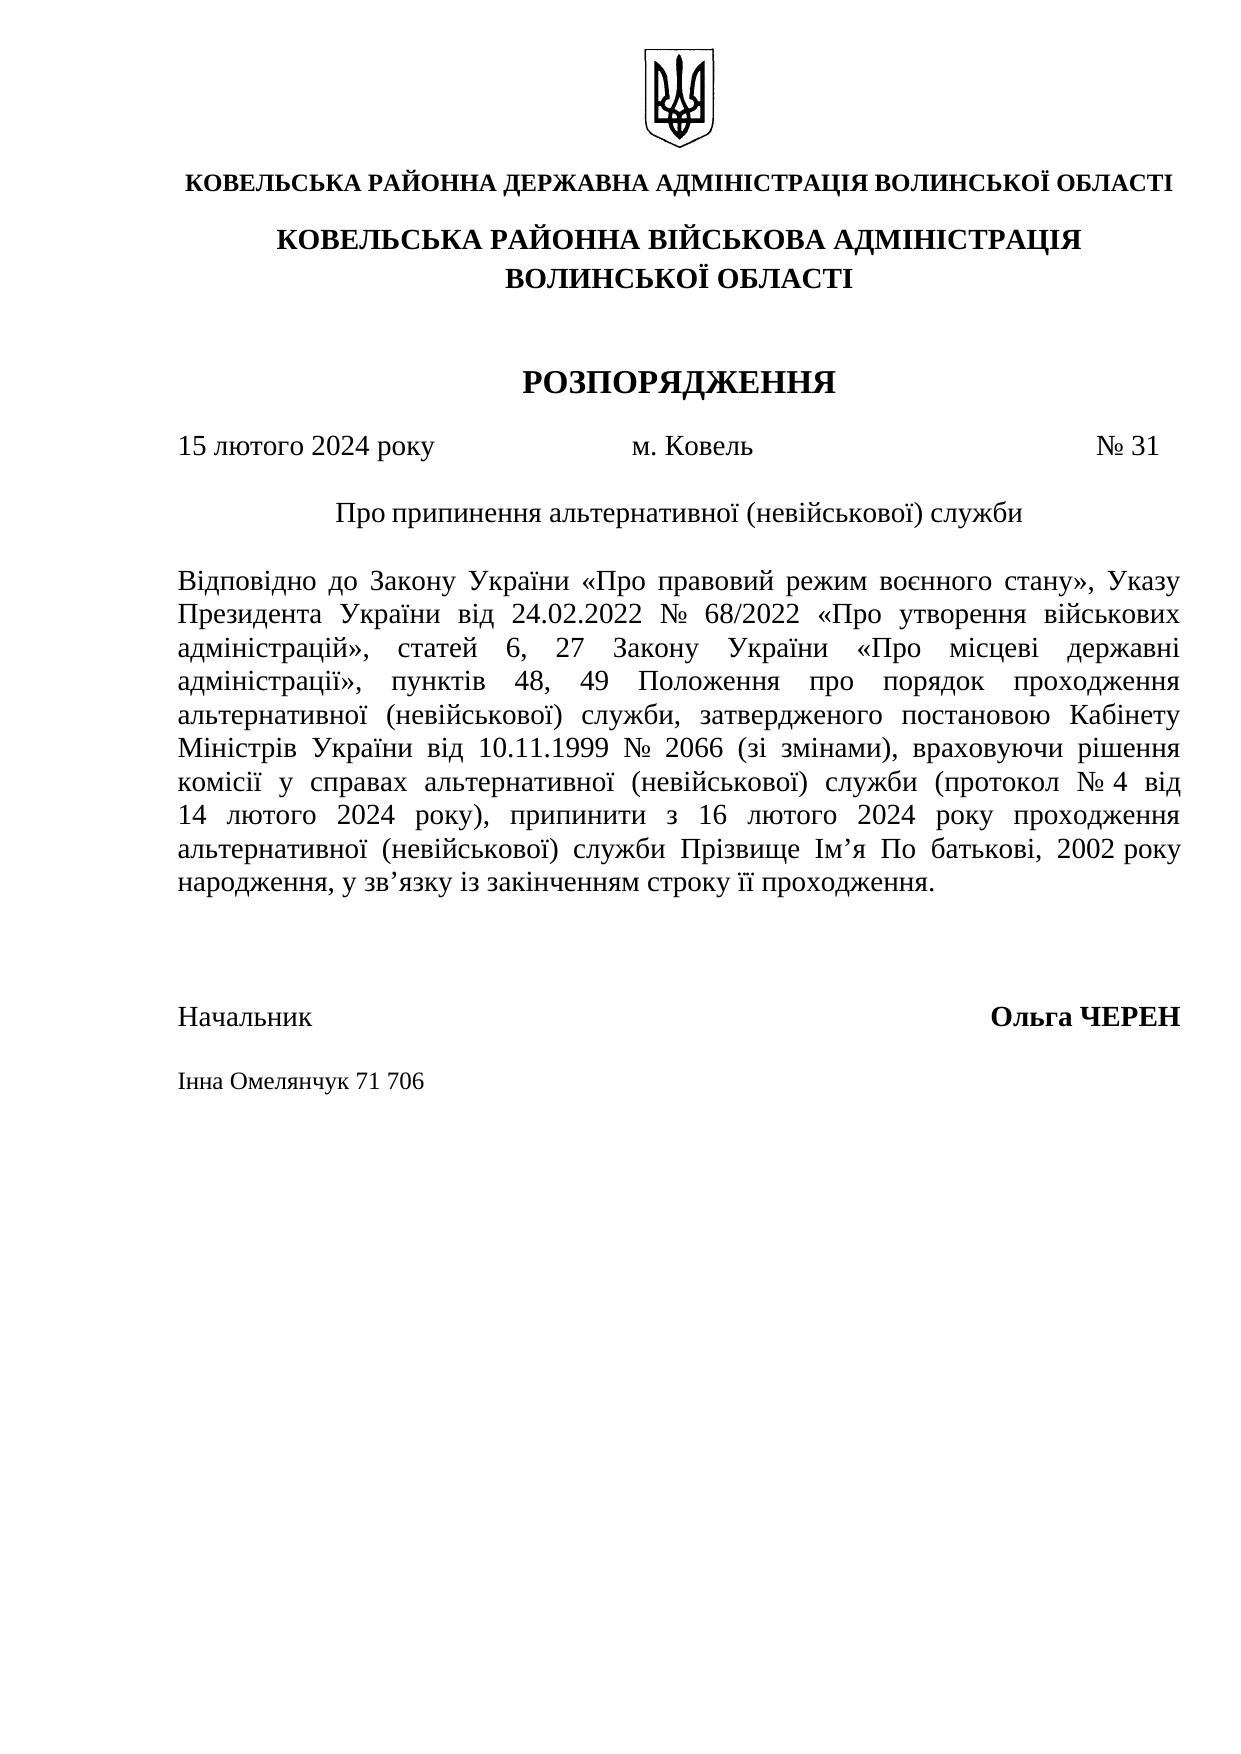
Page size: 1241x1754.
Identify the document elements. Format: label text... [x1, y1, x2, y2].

text Відповідно до Закону України «Про правовий режим воєнного стану», Указу Президента України від 24.02.2022 № 68/2022 «Про утворення військових адміністрацій», статей 6, 27 Закону України «Про місцеві державні адміністрації», пунктів 48, 49 Положення про порядок проходження альтернативної (невійськової) служби, затвердженого постановою Кабінету Міністрів України від 10.11.1999 № 2066 (зі змінами), враховуючи рішення комісії у справах альтернативної (невійськової) служби (протокол № 4 від 14 лютого 2024 року), припинити з 16 лютого 2024 року проходження альтернативної (невійськової) служби Прізвище Ім’я По батькові, 2002 року народження, у зв’язку із закінченням строку її проходження. [177, 563, 1181, 898]
text 15 лютого 2024 року м. Ковель № 31 [177, 428, 1181, 462]
picture [644, 48, 715, 148]
text РОЗПОРЯДЖЕННЯ [177, 362, 1181, 401]
text Начальник Ольга ЧЕРЕН [177, 999, 1181, 1032]
text КОВЕЛЬСЬКА РАЙОННА ДЕРЖАВНА АДМІНІСТРАЦІЯ ВОЛИНСЬКОЇ ОБЛАСТІ [177, 168, 1181, 197]
text Інна Омелянчук 71 706 [177, 1066, 1181, 1094]
text Про припинення альтернативної (невійськової) служби [177, 496, 1181, 529]
text ВОЛИНСЬКОЇ ОБЛАСТІ [177, 262, 1181, 295]
text КОВЕЛЬСЬКА РАЙОННА ВІЙСЬКОВА АДМІНІСТРАЦІЯ [177, 222, 1181, 255]
